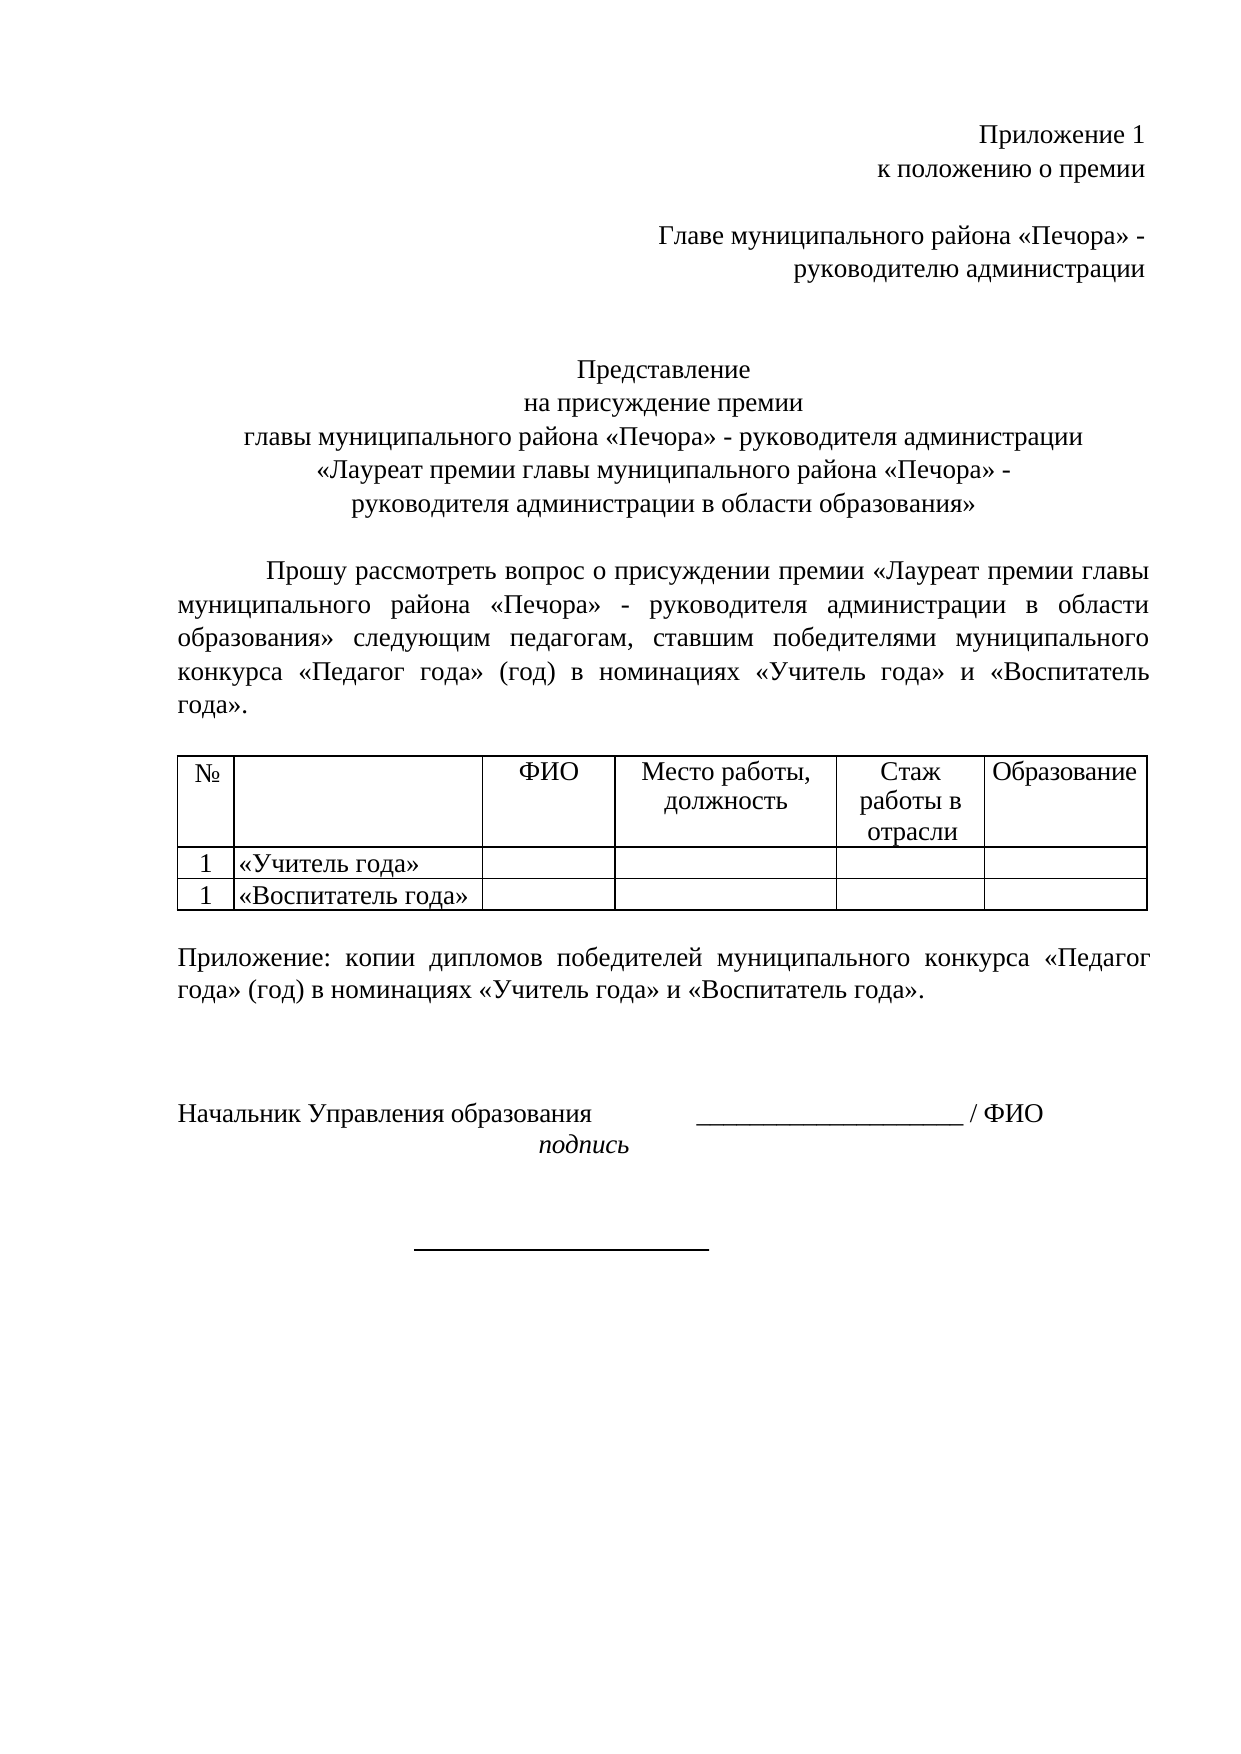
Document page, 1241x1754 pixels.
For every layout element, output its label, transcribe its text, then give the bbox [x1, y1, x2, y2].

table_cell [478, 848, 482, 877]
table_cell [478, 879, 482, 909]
text Главе муниципального района «Печора» - [177, 219, 1145, 250]
table_cell [980, 879, 984, 909]
table_cell [832, 848, 836, 877]
text «Лауреат премии главы муниципального района «Печора» - [177, 453, 1150, 485]
table_cell [980, 848, 984, 877]
text подпись [177, 1128, 1152, 1159]
text Прошу рассмотреть вопрос о присуждении премии «Лауреат премии главы муниципального района «Печора» - руководителя администрации в области образования» следующим педагогам, ставшим победителями муниципального конкурса «Педагог года» (год) в номинациях «Учитель года» и «Воспитатель года». [177, 554, 1150, 719]
table_cell [837, 848, 841, 877]
text руководителя администрации в области образования» [177, 487, 1150, 518]
text Начальник Управления образования ____________________ / ФИО [177, 1097, 1152, 1128]
text Приложение: копии дипломов победителей муниципального конкурса «Педагог года» (год) в номинациях «Учитель года» и «Воспитатель года». [177, 942, 1152, 1004]
text Представление [177, 353, 1150, 384]
table_header № [178, 757, 233, 846]
table_header Образование [985, 757, 1146, 846]
table_cell [832, 879, 836, 909]
table_header [235, 757, 482, 846]
text главы муниципального района «Печора» - руководителя администрации [177, 420, 1150, 451]
text к положению о премии [177, 152, 1145, 183]
table_header ФИО [483, 757, 614, 846]
table_header Место работы, должность [616, 757, 836, 846]
text Приложение 1 [177, 118, 1145, 149]
table_cell [837, 879, 841, 909]
text на присуждение премии [177, 386, 1150, 418]
text руководителю администрации [177, 252, 1145, 283]
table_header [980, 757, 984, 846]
